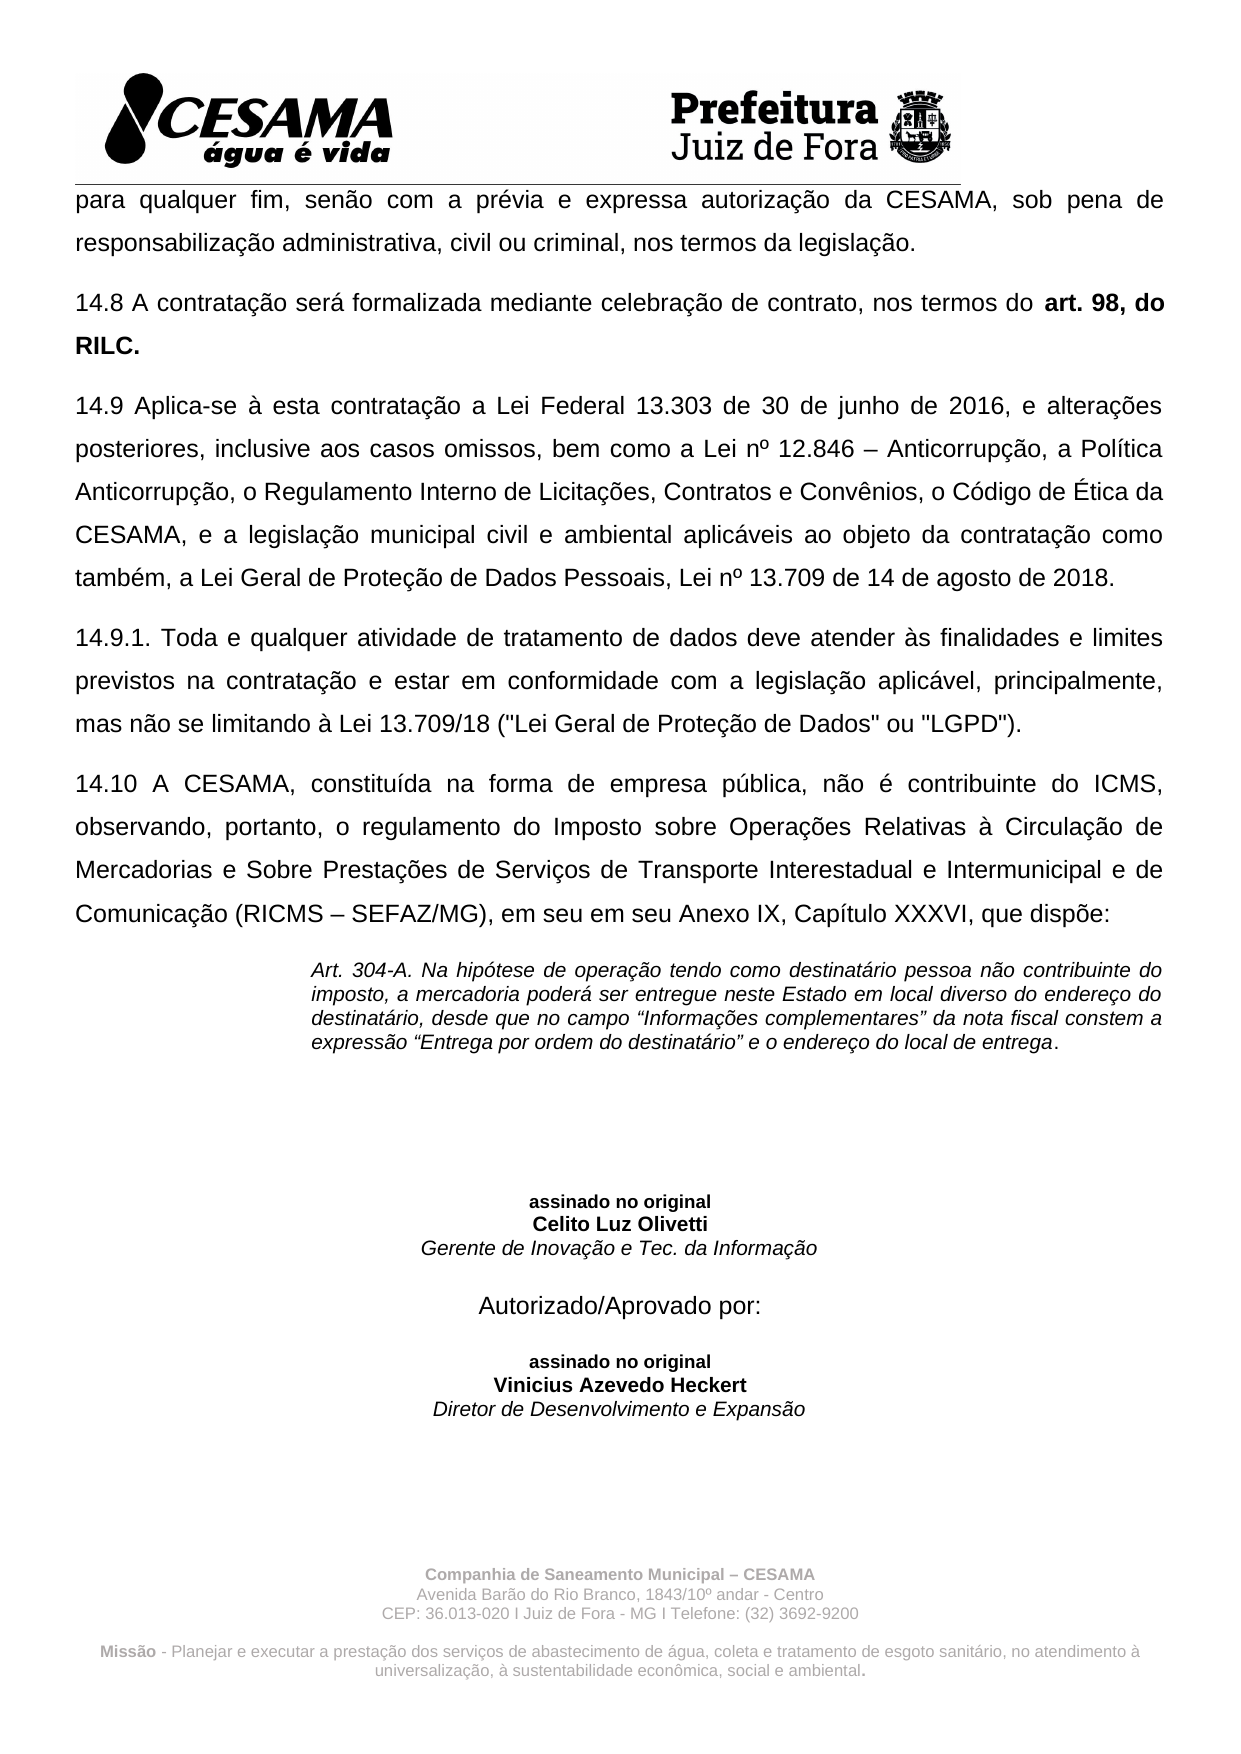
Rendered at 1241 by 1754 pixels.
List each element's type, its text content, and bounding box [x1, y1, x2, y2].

text 14.8 A contratação será formalizada mediante celebração de contrato, nos termos do art. 98, do RILC. [75, 288, 1165, 360]
text Vinicius Azevedo Heckert [75, 1373, 1165, 1397]
text 14.9.1. Toda e qualquer atividade de tratamento de dados deve atender às finalidades e limites previstos na contratação e estar em conformidade com a legislação aplicável, principalmente, mas não se limitando à Lei 13.709/18 ("Lei Geral de Proteção de Dados" ou "LGPD"). [75, 623, 1165, 738]
text 14.10 A CESAMA, constituída na forma de empresa pública, não é contribuinte do ICMS, observando, portanto, o regulamento do Imposto sobre Operações Relativas à Circulação de Mercadorias e Sobre Prestações de Serviços de Transporte Interestadual e Intermunicipal e de Comunicação (RICMS – SEFAZ/MG), em seu em seu Anexo IX, Capítulo XXXVI, que dispõe: [75, 769, 1165, 927]
text Celito Luz Olivetti Gerente de Inovação e Tec. da Informação [75, 1212, 1165, 1260]
text Diretor de Desenvolvimento e Expansão [75, 1397, 1165, 1421]
text assinado no original [75, 1351, 1165, 1373]
text 14.9 Aplica-se à esta contratação a Lei Federal 13.303 de 30 de junho de 2016, e alterações posteriores, inclusive aos casos omissos, bem como a Lei nº 12.846 – Anticorrupção, a Política Anticorrupção, o Regulamento Interno de Licitações, Contratos e Convênios, o Código de Ética da CESAMA, e a legislação municipal civil e ambiental aplicáveis ao objeto da contratação como também, a Lei Geral de Proteção de Dados Pessoais, Lei nº 13.709 de 14 de agosto de 2018. [75, 391, 1165, 592]
picture [75, 73, 961, 185]
text assinado no original [75, 1190, 1165, 1212]
text Art. 304-A. Na hipótese de operação tendo como destinatário pessoa não contribuinte do imposto, a mercadoria poderá ser entregue neste Estado em local diverso do endereço do destinatário, desde que no campo “Informações complementares” da nota fiscal constem a expressão “Entrega por ordem do destinatário” e o endereço do local de entrega. [311, 958, 1165, 1054]
text Autorizado/Aprovado por: [75, 1291, 1165, 1320]
